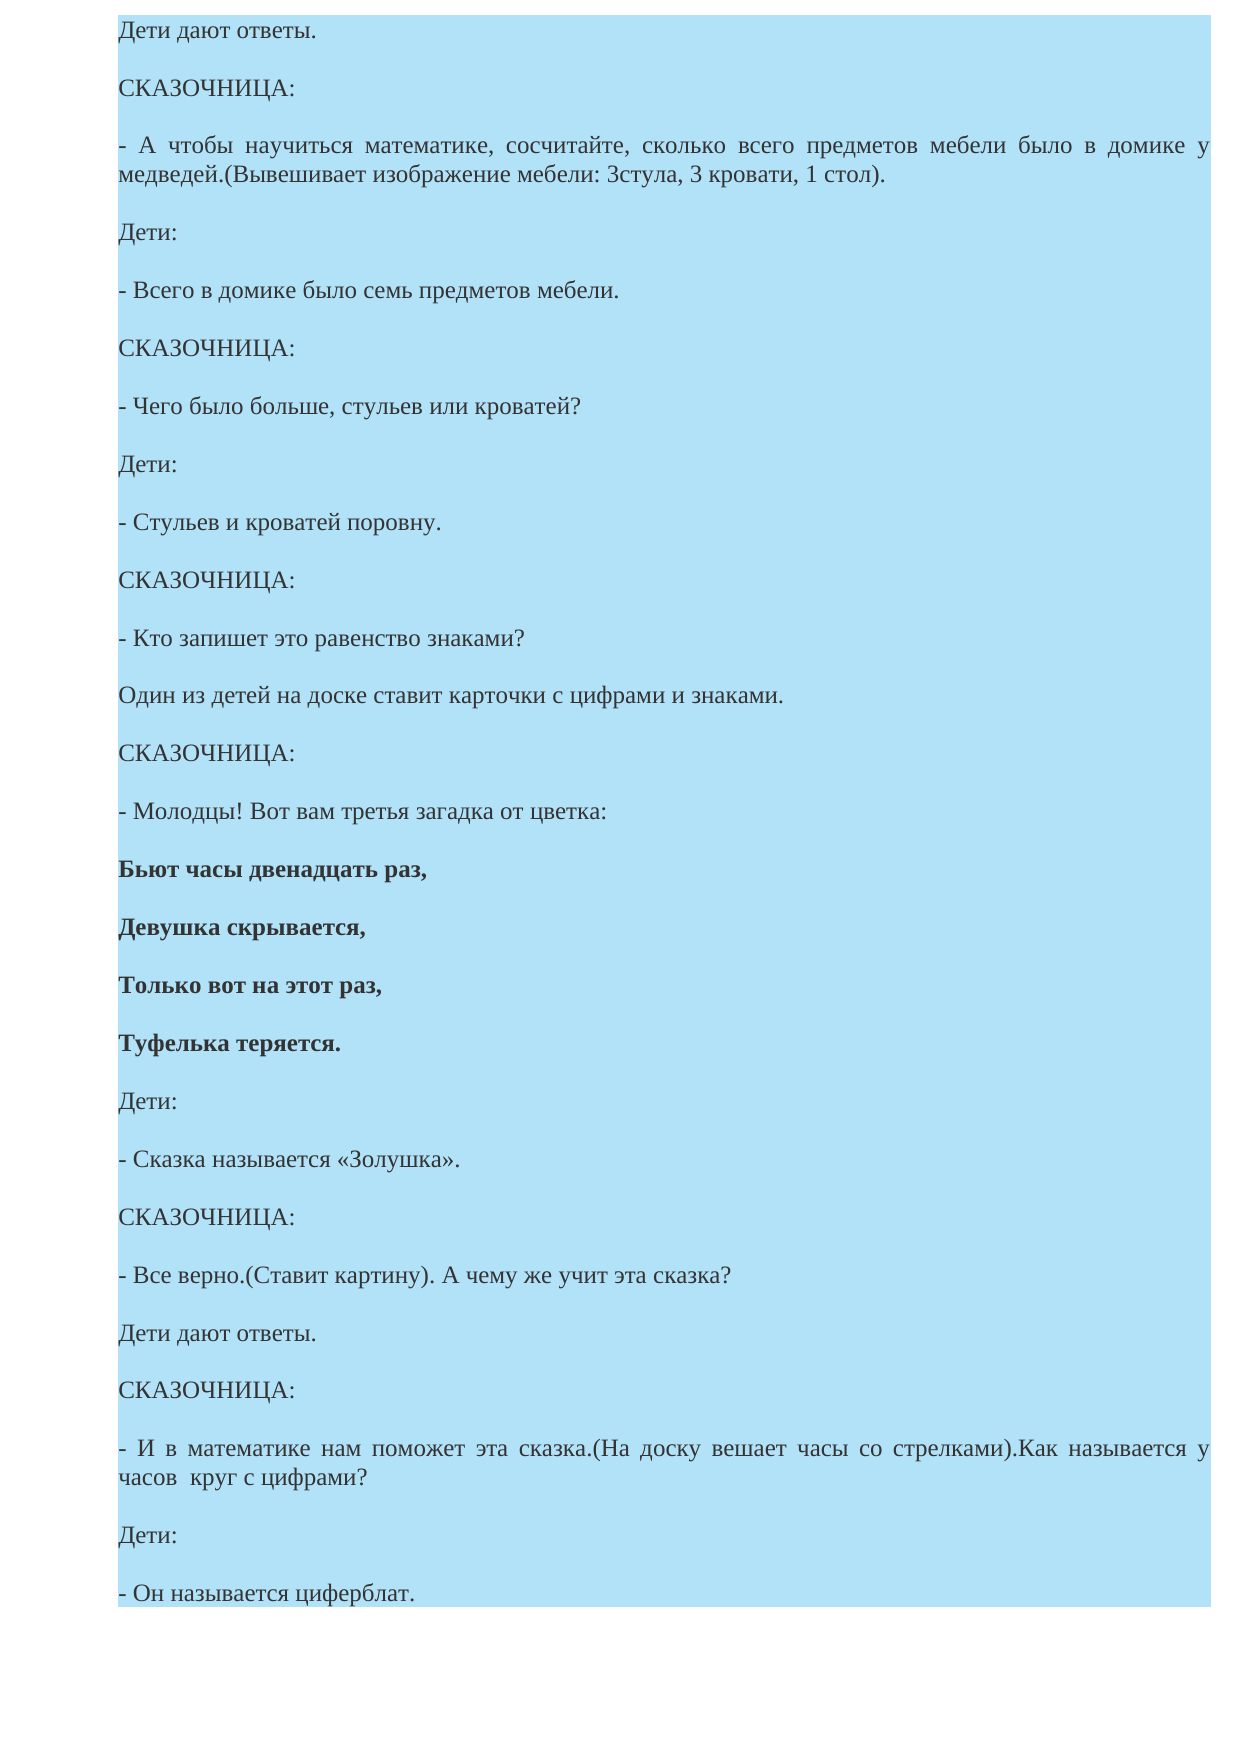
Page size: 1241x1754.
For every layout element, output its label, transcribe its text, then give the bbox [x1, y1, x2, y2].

text - Все верно.(Ставит картину). А чему же учит эта сказка? [118, 1260, 1211, 1288]
text - Стульев и кроватей поровну. [118, 507, 1211, 536]
text Дети: [118, 1520, 1211, 1549]
text СКАЗОЧНИЦА: [118, 1202, 1211, 1231]
text Девушка скрывается, [118, 912, 1211, 941]
text Дети дают ответы. [118, 15, 1211, 43]
text - Всего в домике было семь предметов мебели. [118, 275, 1211, 304]
text СКАЗОЧНИЦА: [118, 1376, 1211, 1404]
text Бьют часы двенадцать раз, [118, 854, 1211, 883]
text СКАЗОЧНИЦА: [118, 333, 1211, 362]
text СКАЗОЧНИЦА: [118, 565, 1211, 593]
text СКАЗОЧНИЦА: [118, 738, 1211, 767]
text Туфелька теряется. [118, 1028, 1211, 1057]
text - Сказка называется «Золушка». [118, 1144, 1211, 1173]
text СКАЗОЧНИЦА: [118, 73, 1211, 101]
text Дети: [118, 217, 1211, 246]
text Только вот на этот раз, [118, 970, 1211, 999]
text Дети: [118, 449, 1211, 478]
text Дети дают ответы. [118, 1318, 1211, 1346]
text Дети: [118, 1086, 1211, 1115]
text Один из детей на доске ставит карточки с цифрами и знаками. [118, 681, 1211, 709]
text - Чего было больше, стульев или кроватей? [118, 391, 1211, 420]
text - И в математике нам поможет эта сказка.(На доску вешает часы со стрелками).Как называется у часов круг с цифрами? [118, 1433, 1211, 1491]
text - А чтобы научиться математике, сосчитайте, сколько всего предметов мебели было в домике у медведей.(Вывешивает изображение мебели: 3стула, 3 кровати, 1 стол). [118, 131, 1211, 188]
text - Кто запишет это равенство знаками? [118, 623, 1211, 651]
text - Он называется циферблат. [118, 1578, 1211, 1607]
text - Молодцы! Вот вам третья загадка от цветка: [118, 796, 1211, 825]
